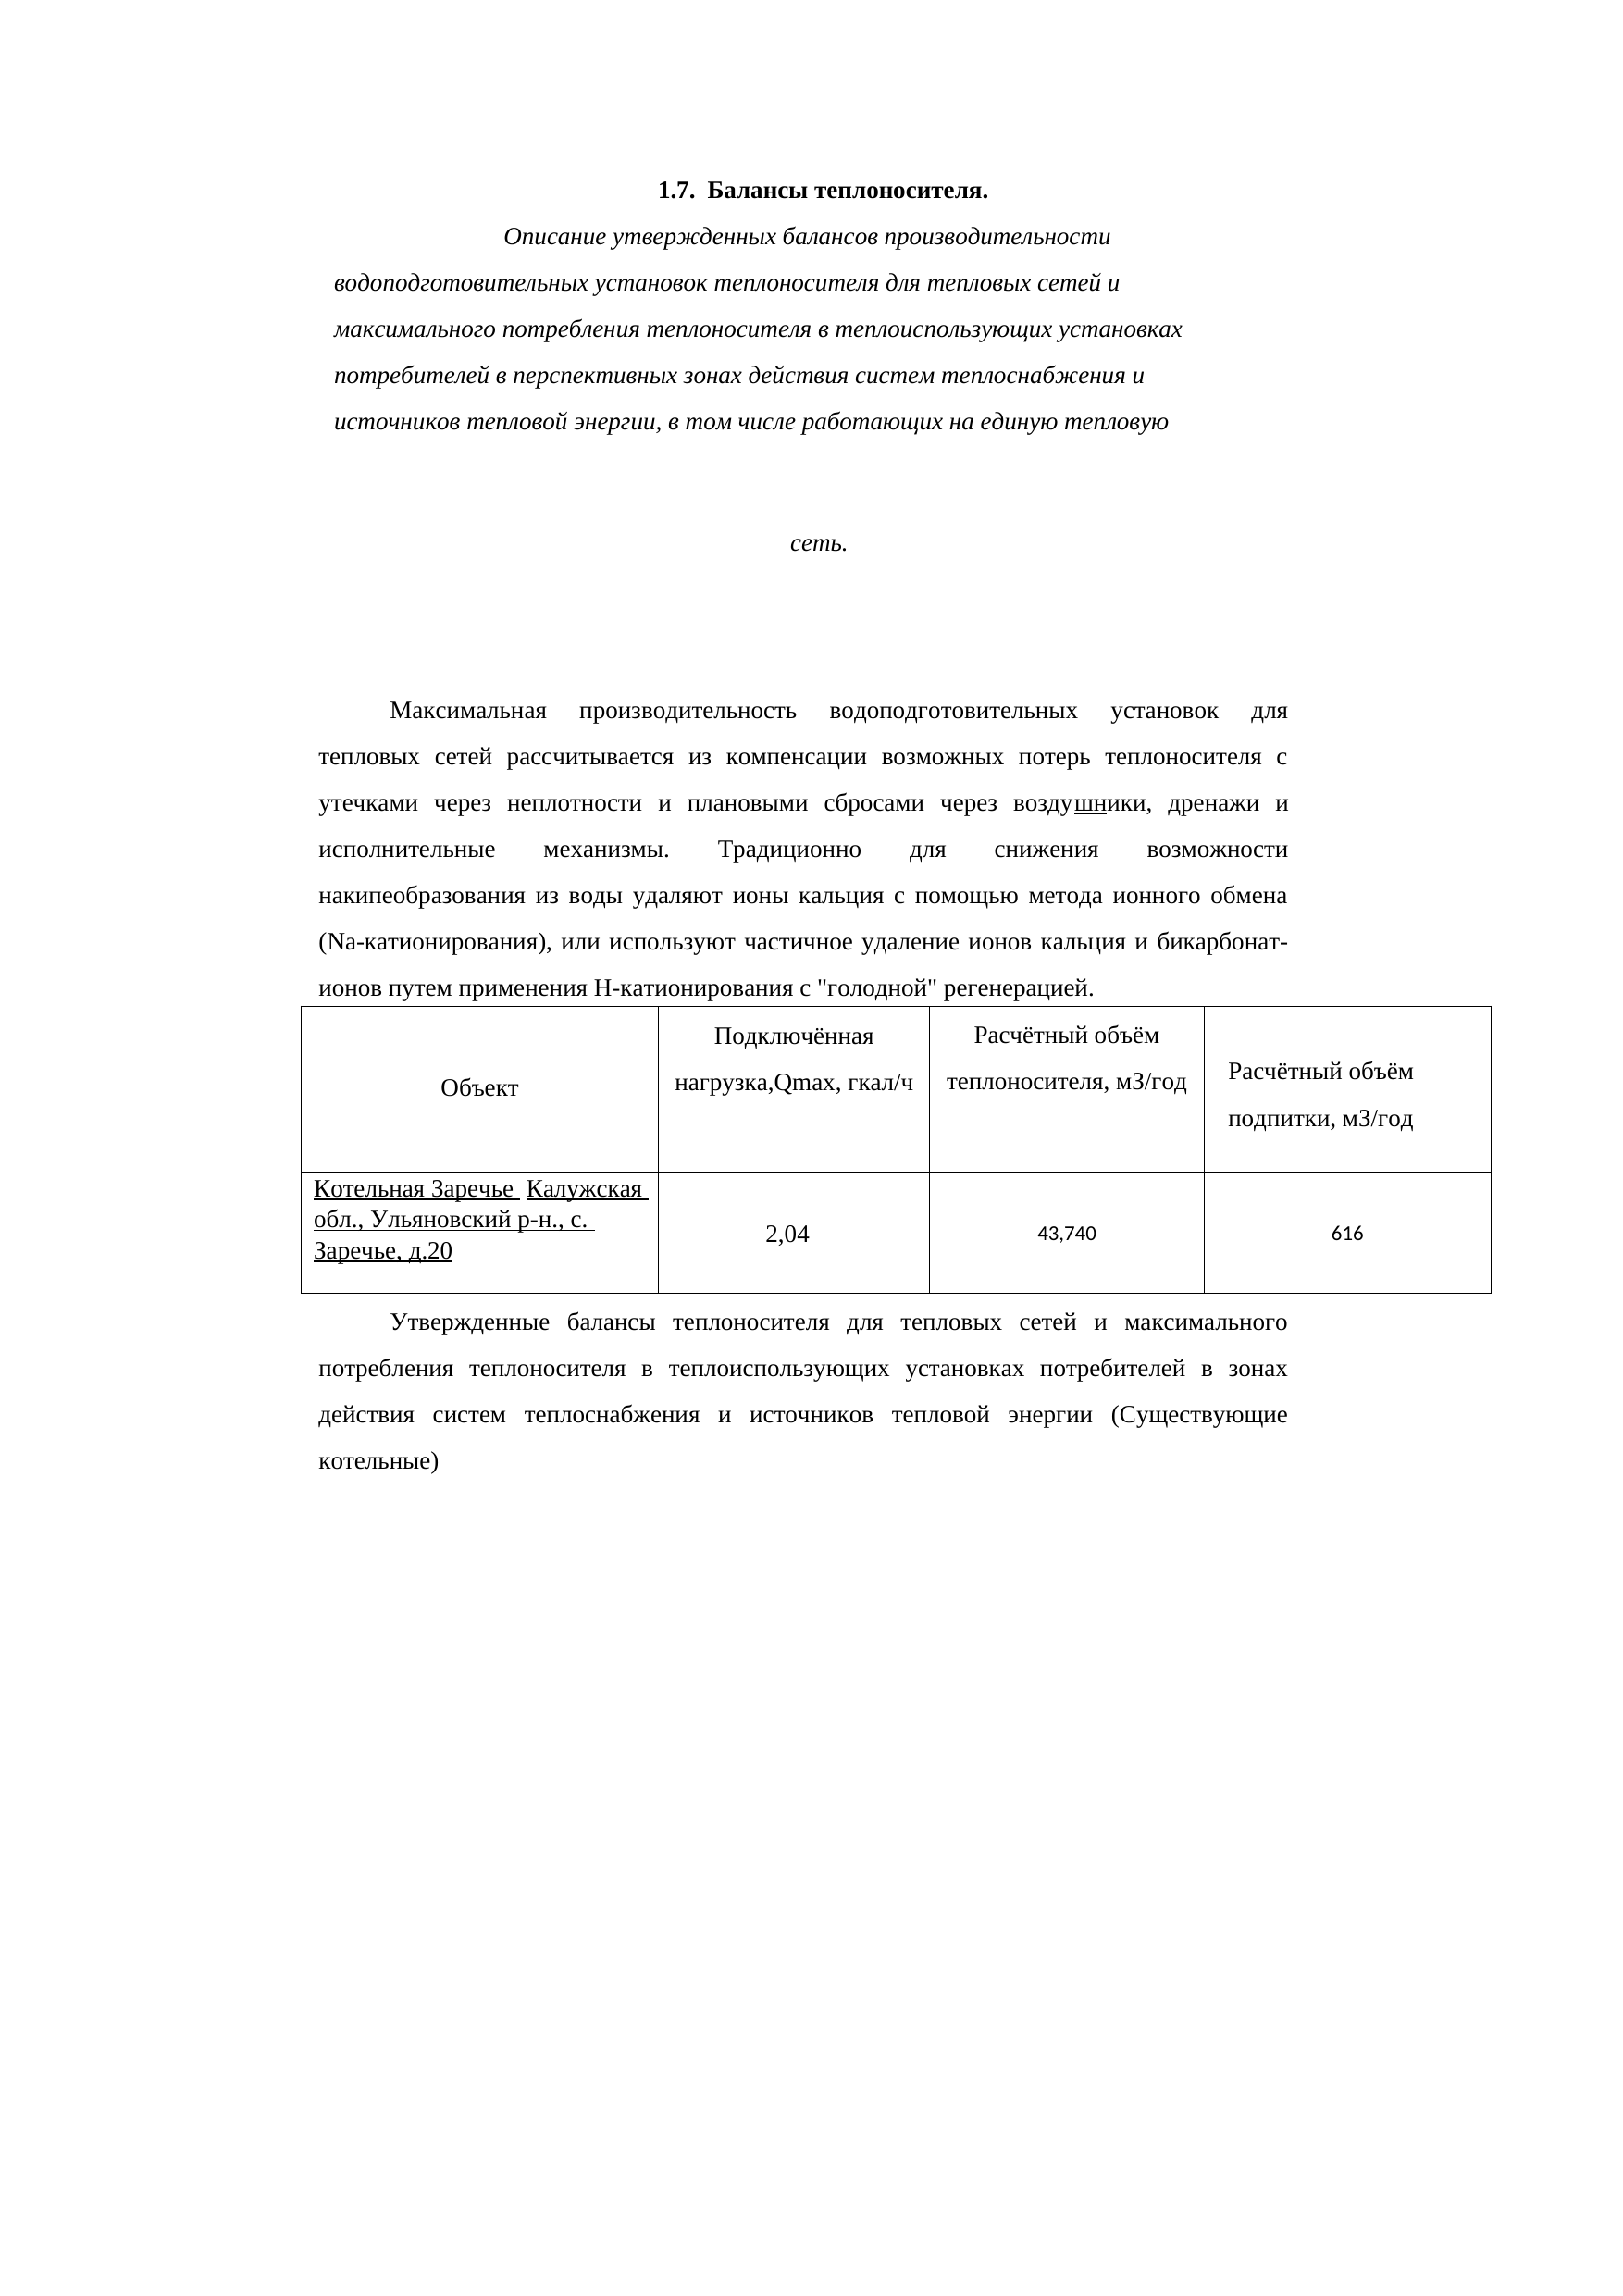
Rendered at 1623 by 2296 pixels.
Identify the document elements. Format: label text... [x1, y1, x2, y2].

table_header Расчётный объём подпитки, мЗ/год [1205, 1007, 1491, 1172]
list Балансы теплоносителя. [658, 161, 1321, 207]
text сеть. [316, 514, 1321, 560]
text Утвержденные балансы теплоносителя для тепловых сетей и максимального потребления теплоносителя в теплоиспользующих установках потребителей в зонах действия систем теплоснабжения и источников тепловой энергии (Существующие котельные) [318, 1294, 1289, 1479]
table_cell 2,04 [659, 1173, 929, 1293]
table_header Объект [302, 1007, 658, 1172]
table_cell 43,740 [930, 1173, 1204, 1293]
table_header Подключённая нагрузка,Qmax, гкал/ч [659, 1007, 929, 1172]
table_cell 616 [1205, 1173, 1491, 1293]
text Описание утвержденных балансов производительности водоподготовительных установок теплоносителя для тепловых сетей и максимального потребления теплоносителя в теплоиспользующих установках потребителей в перспективных зонах действия систем теплоснабжения и источников тепловой энергии, в том числе работающих на единую тепловую [334, 207, 1271, 439]
table_header Расчётный объём теплоносителя, мЗ/год [930, 1007, 1204, 1172]
text Максимальная производительность водоподготовительных установок для тепловых сетей рассчитывается из компенсации возможных потерь теплоносителя с утечками через неплотности и плановыми сбросами через воздушники, дренажи и исполнительные механизмы. Традиционно для снижения возможности накипеобразования из воды удаляют ионы кальция с помощью метода ионного обмена (Na-катионирования), или используют частичное удаление ионов кальция и бикарбонат-ионов путем применения Н-катионирования с "голодной" регенерацией. [318, 682, 1289, 1006]
table_cell Котельная Заречье Калужская обл., Ульяновский р-н., с. Заречье, д.20 [302, 1173, 658, 1293]
